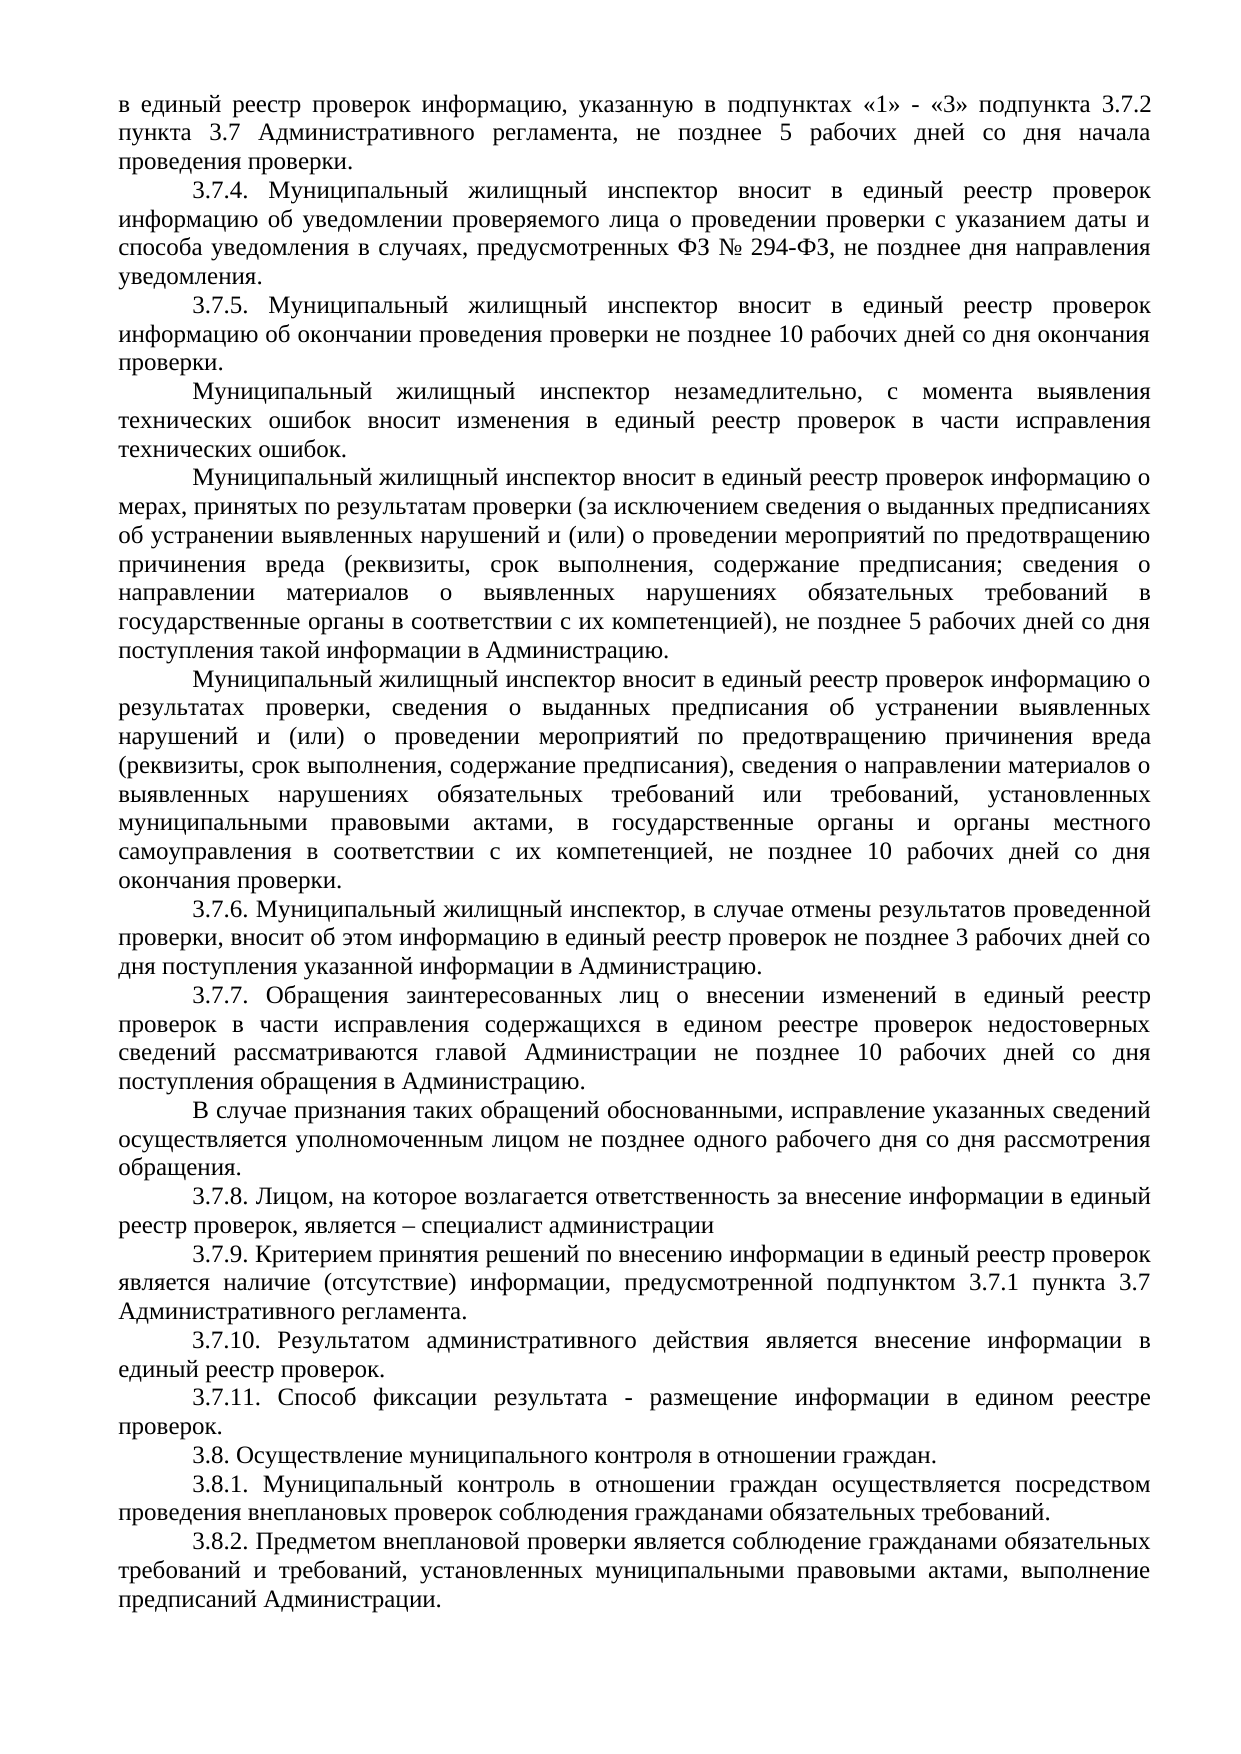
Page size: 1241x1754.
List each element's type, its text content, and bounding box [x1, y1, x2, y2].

text 3.7.8. Лицом, на которое возлагается ответственность за внесение информации в единый реестр проверок, является – специалист администрации [118, 1181, 1152, 1239]
text 3.7.7. Обращения заинтересованных лиц о внесении изменений в единый реестр проверок в части исправления содержащихся в едином реестре проверок недостоверных сведений рассматриваются главой Администрации не позднее 10 рабочих дней со дня поступления обращения в Администрацию. [118, 980, 1152, 1095]
text 3.7.11. Способ фиксации результата - размещение информации в едином реестре проверок. [118, 1382, 1152, 1440]
text 3.7.9. Критерием принятия решений по внесению информации в единый реестр проверок является наличие (отсутствие) информации, предусмотренной подпунктом 3.7.1 пункта 3.7 Административного регламента. [118, 1239, 1152, 1325]
text 3.8. Осуществление муниципального контроля в отношении граждан. [118, 1440, 1152, 1469]
text В случае признания таких обращений обоснованными, исправление указанных сведений осуществляется уполномоченным лицом не позднее одного рабочего дня со дня рассмотрения обращения. [118, 1095, 1152, 1181]
text Муниципальный жилищный инспектор незамедлительно, с момента выявления технических ошибок вносит изменения в единый реестр проверок в части исправления технических ошибок. [118, 376, 1152, 462]
text Муниципальный жилищный инспектор вносит в единый реестр проверок информацию о результатах проверки, сведения о выданных предписания об устранении выявленных нарушений и (или) о проведении мероприятий по предотвращению причинения вреда (реквизиты, срок выполнения, содержание предписания), сведения о направлении материалов о выявленных нарушениях обязательных требований или требований, установленных муниципальными правовыми актами, в государственные органы и органы местного самоуправления в соответствии с их компетенцией, не позднее 10 рабочих дней со дня окончания проверки. [118, 664, 1152, 894]
text 3.7.10. Результатом административного действия является внесение информации в единый реестр проверок. [118, 1325, 1152, 1382]
text Муниципальный жилищный инспектор вносит в единый реестр проверок информацию о мерах, принятых по результатам проверки (за исключением сведения о выданных предписаниях об устранении выявленных нарушений и (или) о проведении мероприятий по предотвращению причинения вреда (реквизиты, срок выполнения, содержание предписания; сведения о направлении материалов о выявленных нарушениях обязательных требований в государственные органы в соответствии с их компетенцией), не позднее 5 рабочих дней со дня поступления такой информации в Администрацию. [118, 462, 1152, 664]
text 3.8.1. Муниципальный контроль в отношении граждан осуществляется посредством проведения внеплановых проверок соблюдения гражданами обязательных требований. [118, 1469, 1152, 1526]
text 3.7.6. Муниципальный жилищный инспектор, в случае отмены результатов проведенной проверки, вносит об этом информацию в единый реестр проверок не позднее 3 рабочих дней со дня поступления указанной информации в Администрацию. [118, 894, 1152, 980]
text 3.8.2. Предметом внеплановой проверки является соблюдение гражданами обязательных требований и требований, установленных муниципальными правовыми актами, выполнение предписаний Администрации. [118, 1526, 1152, 1612]
text 3.7.5. Муниципальный жилищный инспектор вносит в единый реестр проверок информацию об окончании проведения проверки не позднее 10 рабочих дней со дня окончания проверки. [118, 290, 1152, 376]
text 3.7.4. Муниципальный жилищный инспектор вносит в единый реестр проверок информацию об уведомлении проверяемого лица о проведении проверки с указанием даты и способа уведомления в случаях, предусмотренных ФЗ № 294-ФЗ, не позднее дня направления уведомления. [118, 175, 1152, 290]
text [118, 89, 1152, 175]
